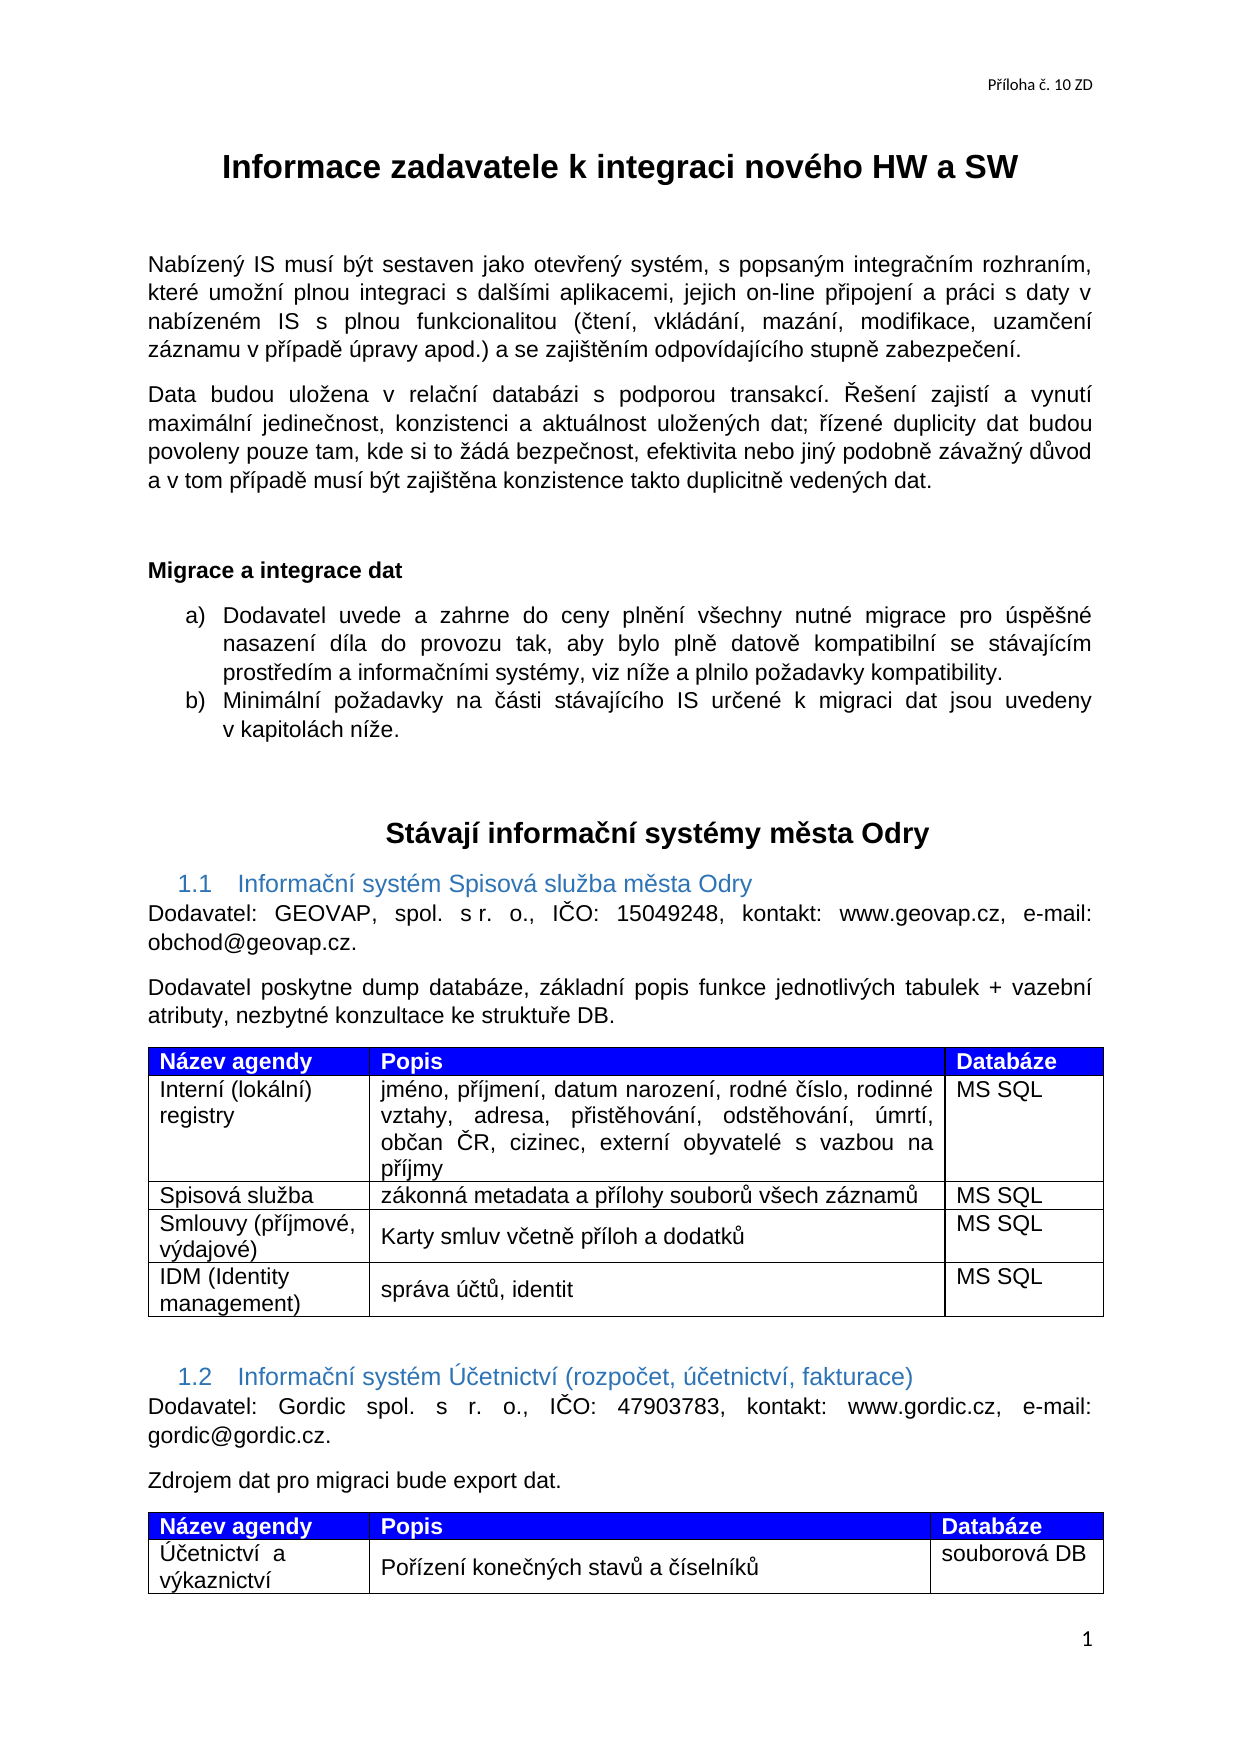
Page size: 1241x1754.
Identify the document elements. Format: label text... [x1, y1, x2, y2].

table_cell MS SQL [946, 1263, 1103, 1316]
table_header Popis [370, 1513, 930, 1539]
table_header Databáze [946, 1048, 1103, 1075]
table_cell Interní (lokální) registry [149, 1076, 369, 1181]
table_cell správa účtů, identit [370, 1263, 944, 1316]
list Informační systém Spisová služba města Odry [177, 869, 1093, 898]
table_cell MS SQL [946, 1210, 1103, 1262]
text Data budou uložena v relační databázi s podporou transakcí. Řešení zajistí a vynutí maximální jedinečnost, konzistenci a aktuálnost uložených dat; řízené duplicity dat budou povoleny pouze tam, kde si to žádá bezpečnost, efektivita nebo jiný podobně závažný důvod a v tom případě musí být zajištěna konzistence takto duplicitně vedených dat. [148, 381, 1093, 493]
table_cell souborová DB [931, 1540, 1103, 1593]
text Informace zadavatele k integraci nového HW a SW [148, 148, 1093, 186]
text Dodavatel: GEOVAP, spol. s r. o., IČO: 15049248, kontakt: www.geovap.cz, e-mail: obchod@geovap.cz. [148, 900, 1093, 955]
list Dodavatel uvede a zahrne do ceny plnění všechny nutné migrace pro úspěšné nasazení díla do provozu tak, aby bylo plně datově kompatibilní se stávajícím prostředím a informačními systémy, viz níže a plnilo požadavky kompatibility. [185, 602, 1093, 685]
table_cell IDM (Identity management) [149, 1263, 369, 1316]
table_cell Smlouvy (příjmové, výdajové) [149, 1210, 369, 1262]
table_cell zákonná metadata a přílohy souborů všech záznamů [370, 1182, 944, 1208]
text Dodavatel: Gordic spol. s r. o., IČO: 47903783, kontakt: www.gordic.cz, e-mail: gordic@gordic.cz. [148, 1393, 1093, 1448]
table_cell Účetnictví a výkaznictví [149, 1540, 369, 1593]
text Dodavatel poskytne dump databáze, základní popis funkce jednotlivých tabulek + vazební atributy, nezbytné konzultace ke struktuře DB. [148, 974, 1093, 1028]
table_cell jméno, příjmení, datum narození, rodné číslo, rodinné vztahy, adresa, přistěhování, odstěhování, úmrtí, občan ČR, cizinec, externí obyvatelé s vazbou na příjmy [370, 1076, 944, 1181]
table_header Popis [370, 1048, 944, 1075]
table_cell Pořízení konečných stavů a číselníků [370, 1540, 930, 1593]
table_header Název agendy [149, 1048, 369, 1075]
list Minimální požadavky na části stávajícího IS určené k migraci dat jsou uvedeny v kapitolách níže. [185, 687, 1093, 742]
list Stávají informační systémy města Odry [223, 816, 1093, 850]
table_cell Karty smluv včetně příloh a dodatků [370, 1210, 944, 1262]
table_cell MS SQL [946, 1076, 1103, 1181]
table_cell Spisová služba [149, 1182, 369, 1208]
text Migrace a integrace dat [148, 557, 1093, 583]
list Informační systém Účetnictví (rozpočet, účetnictví, fakturace) [177, 1362, 1093, 1391]
text Zdrojem dat pro migraci bude export dat. [148, 1467, 1093, 1493]
table_header Název agendy [149, 1513, 369, 1539]
table_header Databáze [931, 1513, 1103, 1539]
text Nabízený IS musí být sestaven jako otevřený systém, s popsaným integračním rozhraním, které umožní plnou integraci s dalšími aplikacemi, jejich on-line připojení a práci s daty v nabízeném IS s plnou funkcionalitou (čtení, vkládání, mazání, modifikace, uzamčení záznamu v případě úpravy apod.) a se zajištěním odpovídajícího stupně zabezpečení. [148, 251, 1093, 362]
table_cell MS SQL [946, 1182, 1103, 1208]
